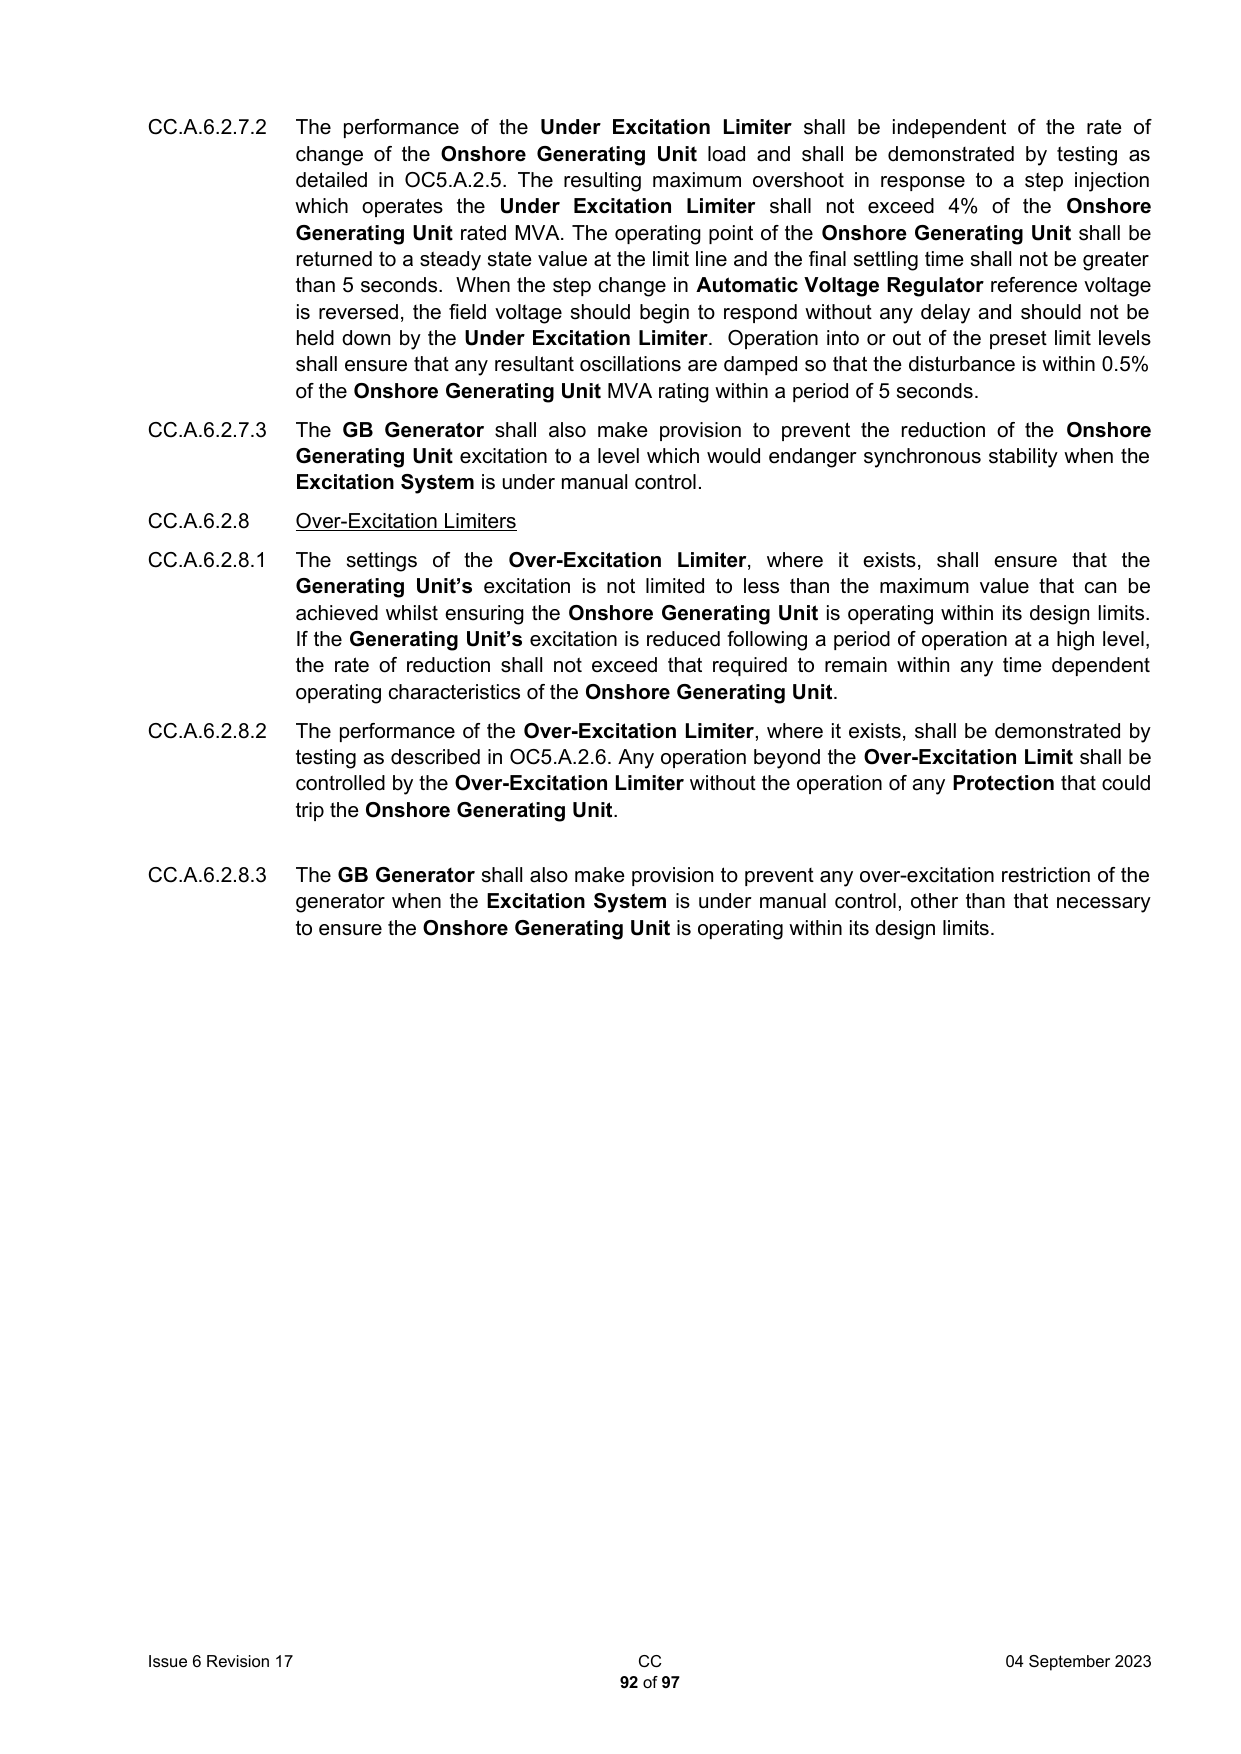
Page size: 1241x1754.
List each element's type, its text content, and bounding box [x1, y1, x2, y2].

text CC.A.6.2.8.2 The performance of the Over-Excitation Limiter, where it exists, shall be demonstrated by testing as described in OC5.A.2.6. Any operation beyond the Over-Excitation Limit shall be controlled by the Over-Excitation Limiter without the operation of any Protection that could trip the Onshore Generating Unit. [148, 718, 1152, 821]
text CC.A.6.2.8 Over-Excitation Limiters [148, 509, 1152, 533]
text CC.A.6.2.7.2 The performance of the Under Excitation Limiter shall be independent of the rate of change of the Onshore Generating Unit load and shall be demonstrated by testing as detailed in OC5.A.2.5. The resulting maximum overshoot in response to a step injection which operates the Under Excitation Limiter shall not exceed 4% of the Onshore Generating Unit rated MVA. The operating point of the Onshore Generating Unit shall be returned to a steady state value at the limit line and the final settling time shall not be greater than 5 seconds. When the step change in Automatic Voltage Regulator reference voltage is reversed, the field voltage should begin to respond without any delay and should not be held down by the Under Excitation Limiter. Operation into or out of the preset limit levels shall ensure that any resultant oscillations are damped so that the disturbance is within 0.5% of the Onshore Generating Unit MVA rating within a period of 5 seconds. [148, 115, 1152, 402]
text CC.A.6.2.8.1 The settings of the Over-Excitation Limiter, where it exists, shall ensure that the Generating Unit’s excitation is not limited to less than the maximum value that can be achieved whilst ensuring the Onshore Generating Unit is operating within its design limits. If the Generating Unit’s excitation is reduced following a period of operation at a high level, the rate of reduction shall not exceed that required to remain within any time dependent operating characteristics of the Onshore Generating Unit. [148, 548, 1152, 703]
text CC.A.6.2.7.3 The GB Generator shall also make provision to prevent the reduction of the Onshore Generating Unit excitation to a level which would endanger synchronous stability when the Excitation System is under manual control. [148, 417, 1152, 494]
text CC.A.6.2.8.3 The GB Generator shall also make provision to prevent any over-excitation restriction of the generator when the Excitation System is under manual control, other than that necessary to ensure the Onshore Generating Unit is operating within its design limits. [148, 863, 1152, 939]
